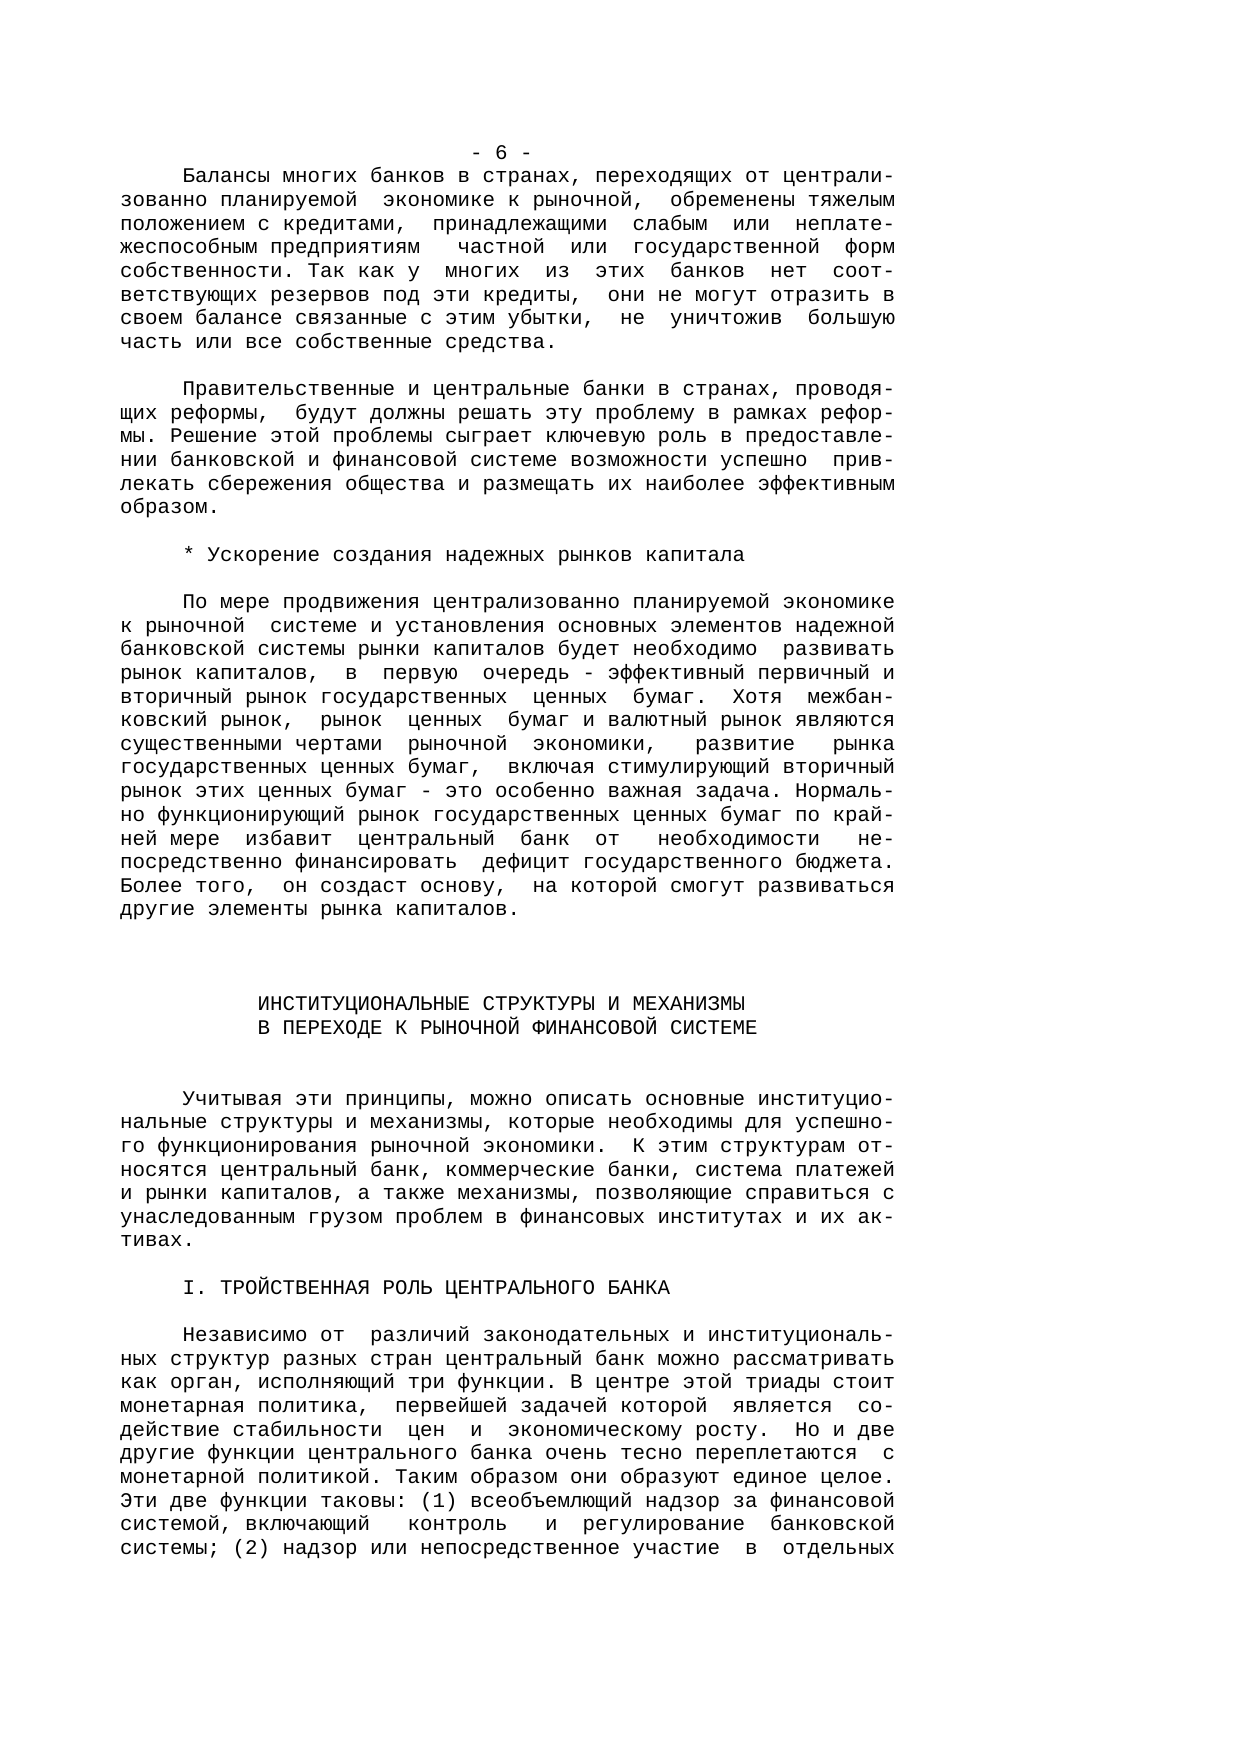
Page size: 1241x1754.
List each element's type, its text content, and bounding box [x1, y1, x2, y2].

text ветствующих резервов под эти кредиты, они не могут отразить в [120, 284, 1120, 307]
text - 6 - [120, 142, 1120, 165]
text I. ТРОЙСТВЕННАЯ РОЛЬ ЦЕНТРАЛЬНОГО БАНКА [120, 1277, 1120, 1300]
text монетарной политикой. Таким образом они образуют единое целое. [120, 1466, 1120, 1489]
text * Ускорение создания надежных рынков капитала [120, 544, 1120, 567]
text Балансы многих банков в странах, переходящих от централи- [120, 165, 1120, 189]
text ных структур разных стран центральный банк можно рассматривать [120, 1348, 1120, 1371]
text другие функции центрального банка очень тесно переплетаются с [120, 1442, 1120, 1466]
text часть или все собственные средства. [120, 331, 1120, 354]
text Учитывая эти принципы, можно описать основные институцио- [120, 1088, 1120, 1111]
text По мере продвижения централизованно планируемой экономике [120, 591, 1120, 615]
text жеспособным предприятиям частной или государственной форм [120, 236, 1120, 260]
text лекать сбережения общества и размещать их наиболее эффективным [120, 473, 1120, 496]
text ИНСТИТУЦИОНАЛЬНЫЕ СТРУКТУРЫ И МЕХАНИЗМЫ [120, 993, 1120, 1017]
text Правительственные и центральные банки в странах, проводя- [120, 378, 1120, 402]
text унаследованным грузом проблем в финансовых институтах и их ак- [120, 1206, 1120, 1229]
text го функционирования рыночной экономики. К этим структурам от- [120, 1135, 1120, 1158]
text системы; (2) надзор или непосредственное участие в отдельных [120, 1537, 1120, 1561]
text зованно планируемой экономике к рыночной, обременены тяжелым [120, 189, 1120, 213]
text другие элементы рынка капиталов. [120, 898, 1120, 922]
text и рынки капиталов, а также механизмы, позволяющие справиться с [120, 1182, 1120, 1206]
text рынок этих ценных бумаг - это особенно важная задача. Нормаль- [120, 780, 1120, 804]
text В ПЕРЕХОДЕ К РЫНОЧНОЙ ФИНАНСОВОЙ СИСТЕМЕ [120, 1017, 1120, 1040]
text своем балансе связанные с этим убытки, не уничтожив большую [120, 307, 1120, 331]
text монетарная политика, первейшей задачей которой является со- [120, 1395, 1120, 1419]
text нии банковской и финансовой системе возможности успешно прив- [120, 449, 1120, 473]
text носятся центральный банк, коммерческие банки, система платежей [120, 1158, 1120, 1182]
text мы. Решение этой проблемы сыграет ключевую роль в предоставле- [120, 426, 1120, 449]
text государственных ценных бумаг, включая стимулирующий вторичный [120, 757, 1120, 780]
text щих реформы, будут должны решать эту проблему в рамках рефор- [120, 402, 1120, 426]
text действие стабильности цен и экономическому росту. Но и две [120, 1419, 1120, 1442]
text существенными чертами рыночной экономики, развитие рынка [120, 733, 1120, 757]
text как орган, исполняющий три функции. В центре этой триады стоит [120, 1371, 1120, 1395]
text Независимо от различий законодательных и институциональ- [120, 1324, 1120, 1348]
text нальные структуры и механизмы, которые необходимы для успешно- [120, 1111, 1120, 1135]
text вторичный рынок государственных ценных бумаг. Хотя межбан- [120, 686, 1120, 709]
text ней мере избавит центральный банк от необходимости не- [120, 827, 1120, 851]
text посредственно финансировать дефицит государственного бюджета. [120, 851, 1120, 875]
text Эти две функции таковы: (1) всеобъемлющий надзор за финансовой [120, 1489, 1120, 1513]
text к рыночной системе и установления основных элементов надежной [120, 615, 1120, 638]
text системой, включающий контроль и регулирование банковской [120, 1513, 1120, 1537]
text банковской системы рынки капиталов будет необходимо развивать [120, 638, 1120, 662]
text ковский рынок, рынок ценных бумаг и валютный рынок являются [120, 709, 1120, 733]
text тивах. [120, 1229, 1120, 1253]
text но функционирующий рынок государственных ценных бумаг по край- [120, 804, 1120, 827]
text Более того, он создаст основу, на которой смогут развиваться [120, 875, 1120, 898]
text рынок капиталов, в первую очередь - эффективный первичный и [120, 662, 1120, 686]
text положением с кредитами, принадлежащими слабым или неплате- [120, 213, 1120, 236]
text образом. [120, 496, 1120, 520]
text собственности. Так как у многих из этих банков нет соот- [120, 260, 1120, 284]
